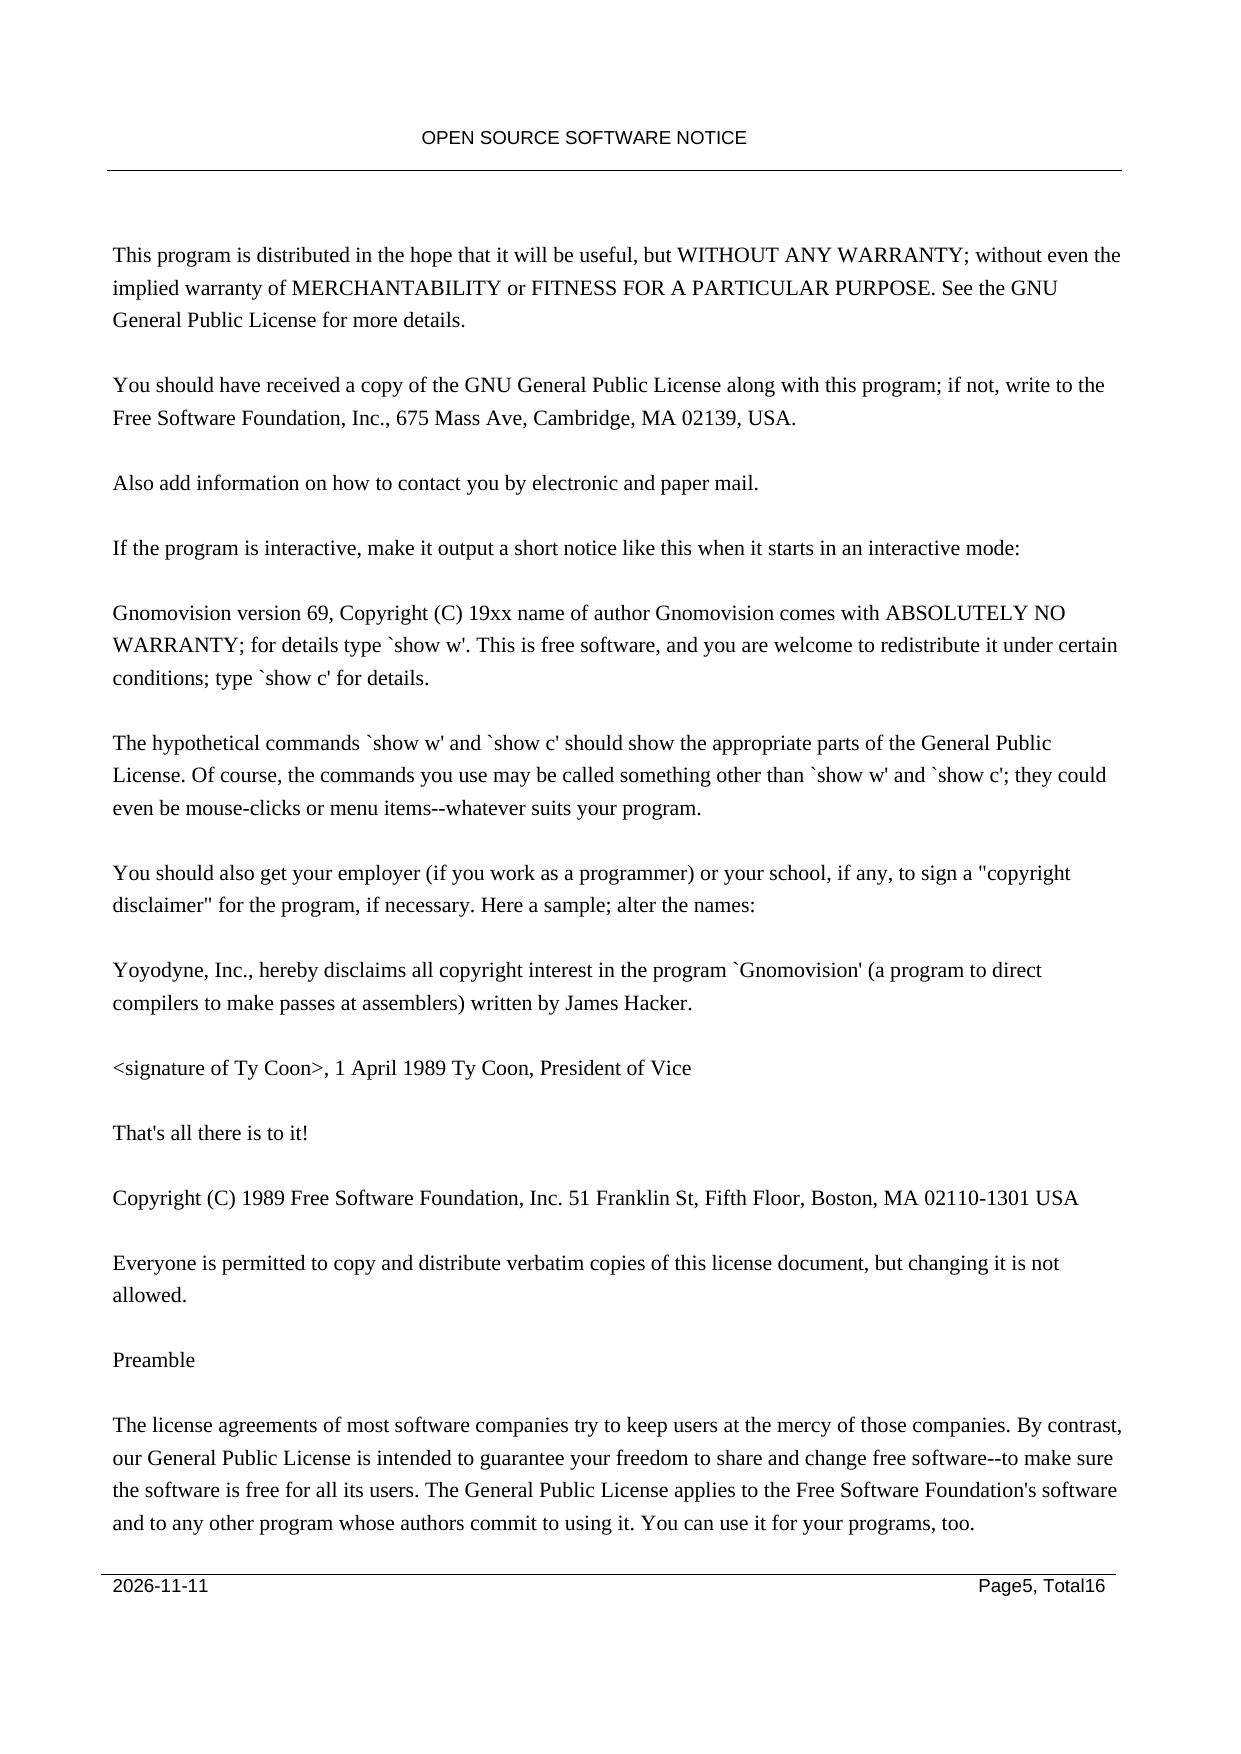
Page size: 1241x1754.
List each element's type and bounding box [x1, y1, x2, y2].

text [112, 206, 1128, 1539]
